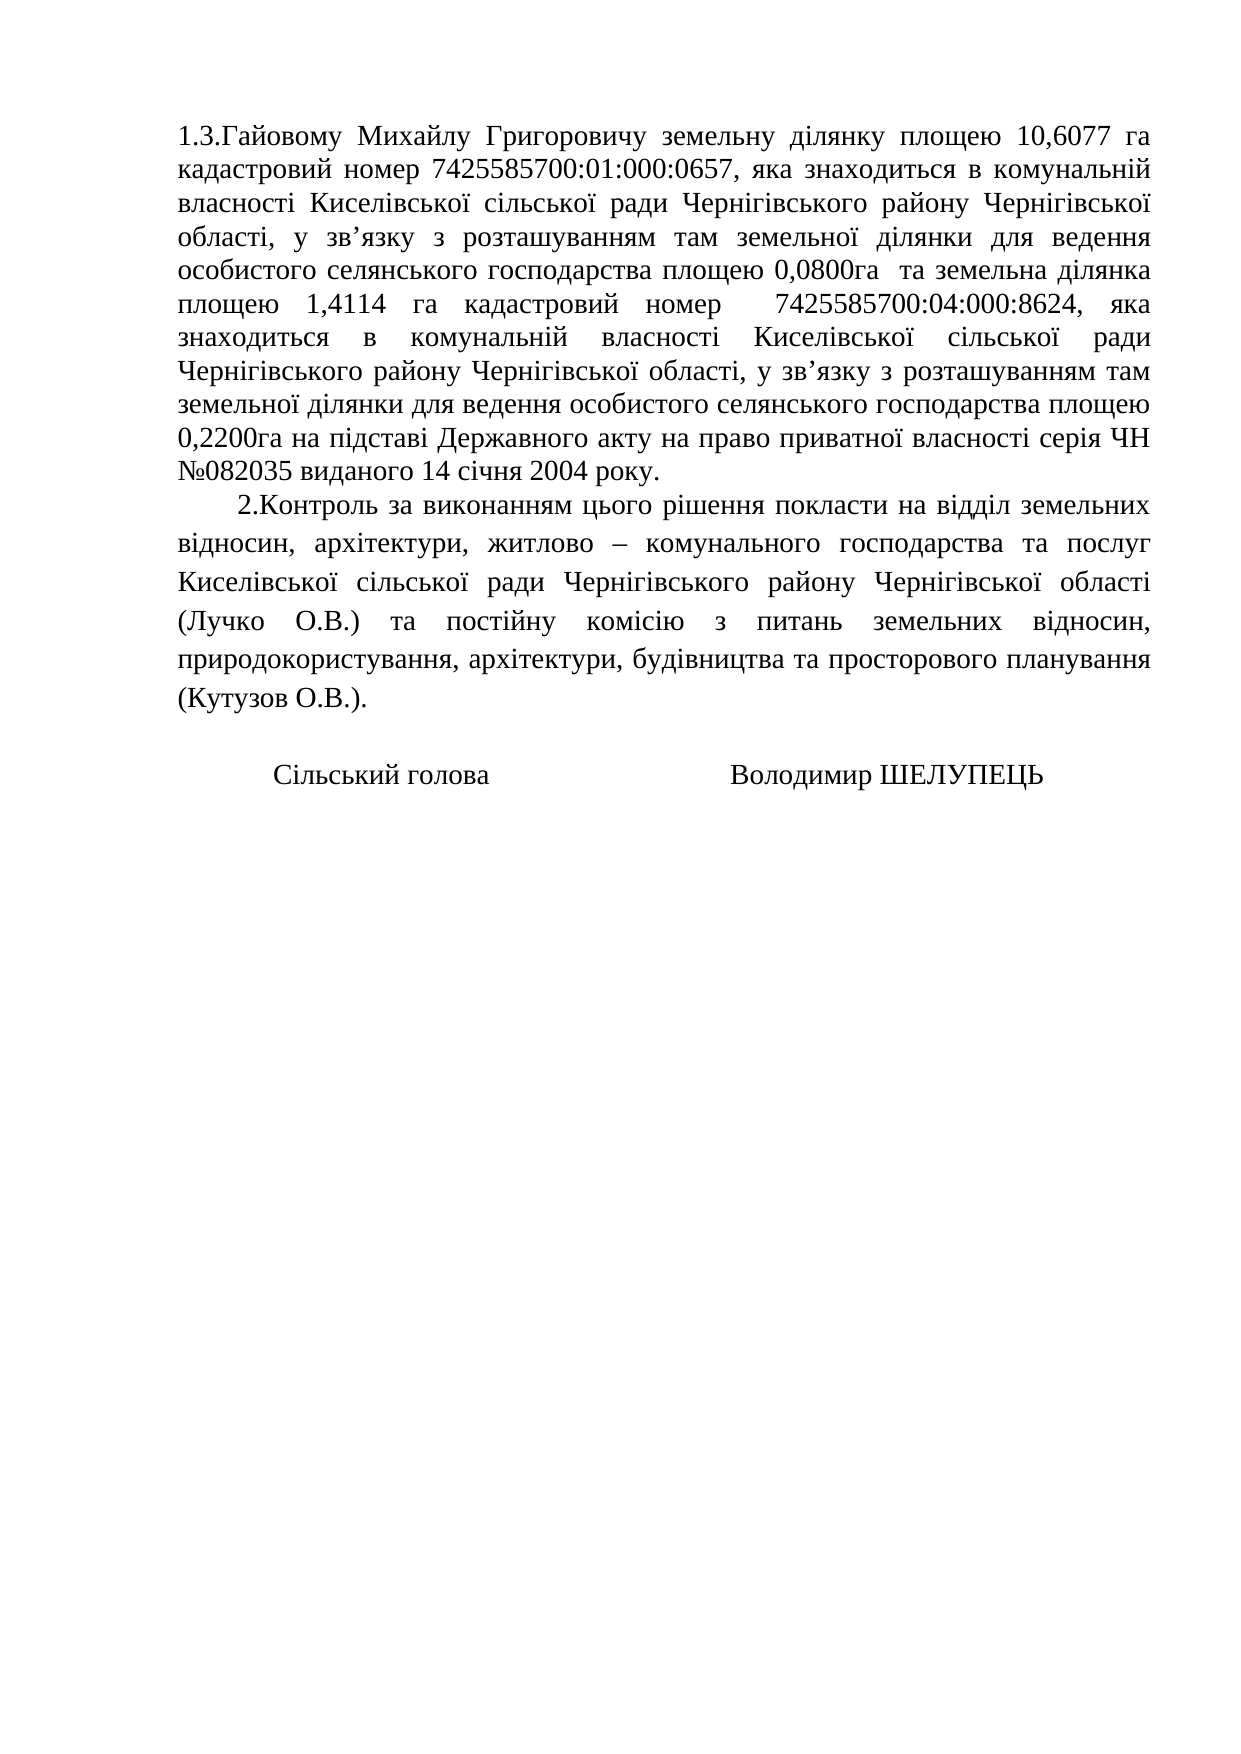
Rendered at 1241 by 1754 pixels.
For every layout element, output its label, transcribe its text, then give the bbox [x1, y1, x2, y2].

text 2.Контроль за виконанням цього рішення покласти на відділ земельних відносин, архітектури, житлово – комунального господарства та послуг Киселівської сільської ради Чернігівського району Чернігівської області (Лучко О.В.) та постійну комісію з питань земельних відносин, природокористування, архітектури, будівництва та просторового планування (Кутузов О.В.). [177, 487, 1152, 713]
text 1.3.Гайовому Михайлу Григоровичу земельну ділянку площею 10,6077 га кадастровий номер 7425585700:01:000:0657, яка знаходиться в комунальній власності Киселівської сільської ради Чернігівського району Чернігівської області, у зв’язку з розташуванням там земельної ділянки для ведення особистого селянського господарства площею 0,0800га та земельна ділянка площею 1,4114 га кадастровий номер 7425585700:04:000:8624, яка знаходиться в комунальній власності Киселівської сільської ради Чернігівського району Чернігівської області, у зв’язку з розташуванням там земельної ділянки для ведення особистого селянського господарства площею 0,2200га на підставі Державного акту на право приватної власності серія ЧН №082035 виданого 14 січня 2004 року. [177, 118, 1152, 487]
text Сільський голова Володимир ШЕЛУПЕЦЬ [177, 757, 1152, 790]
